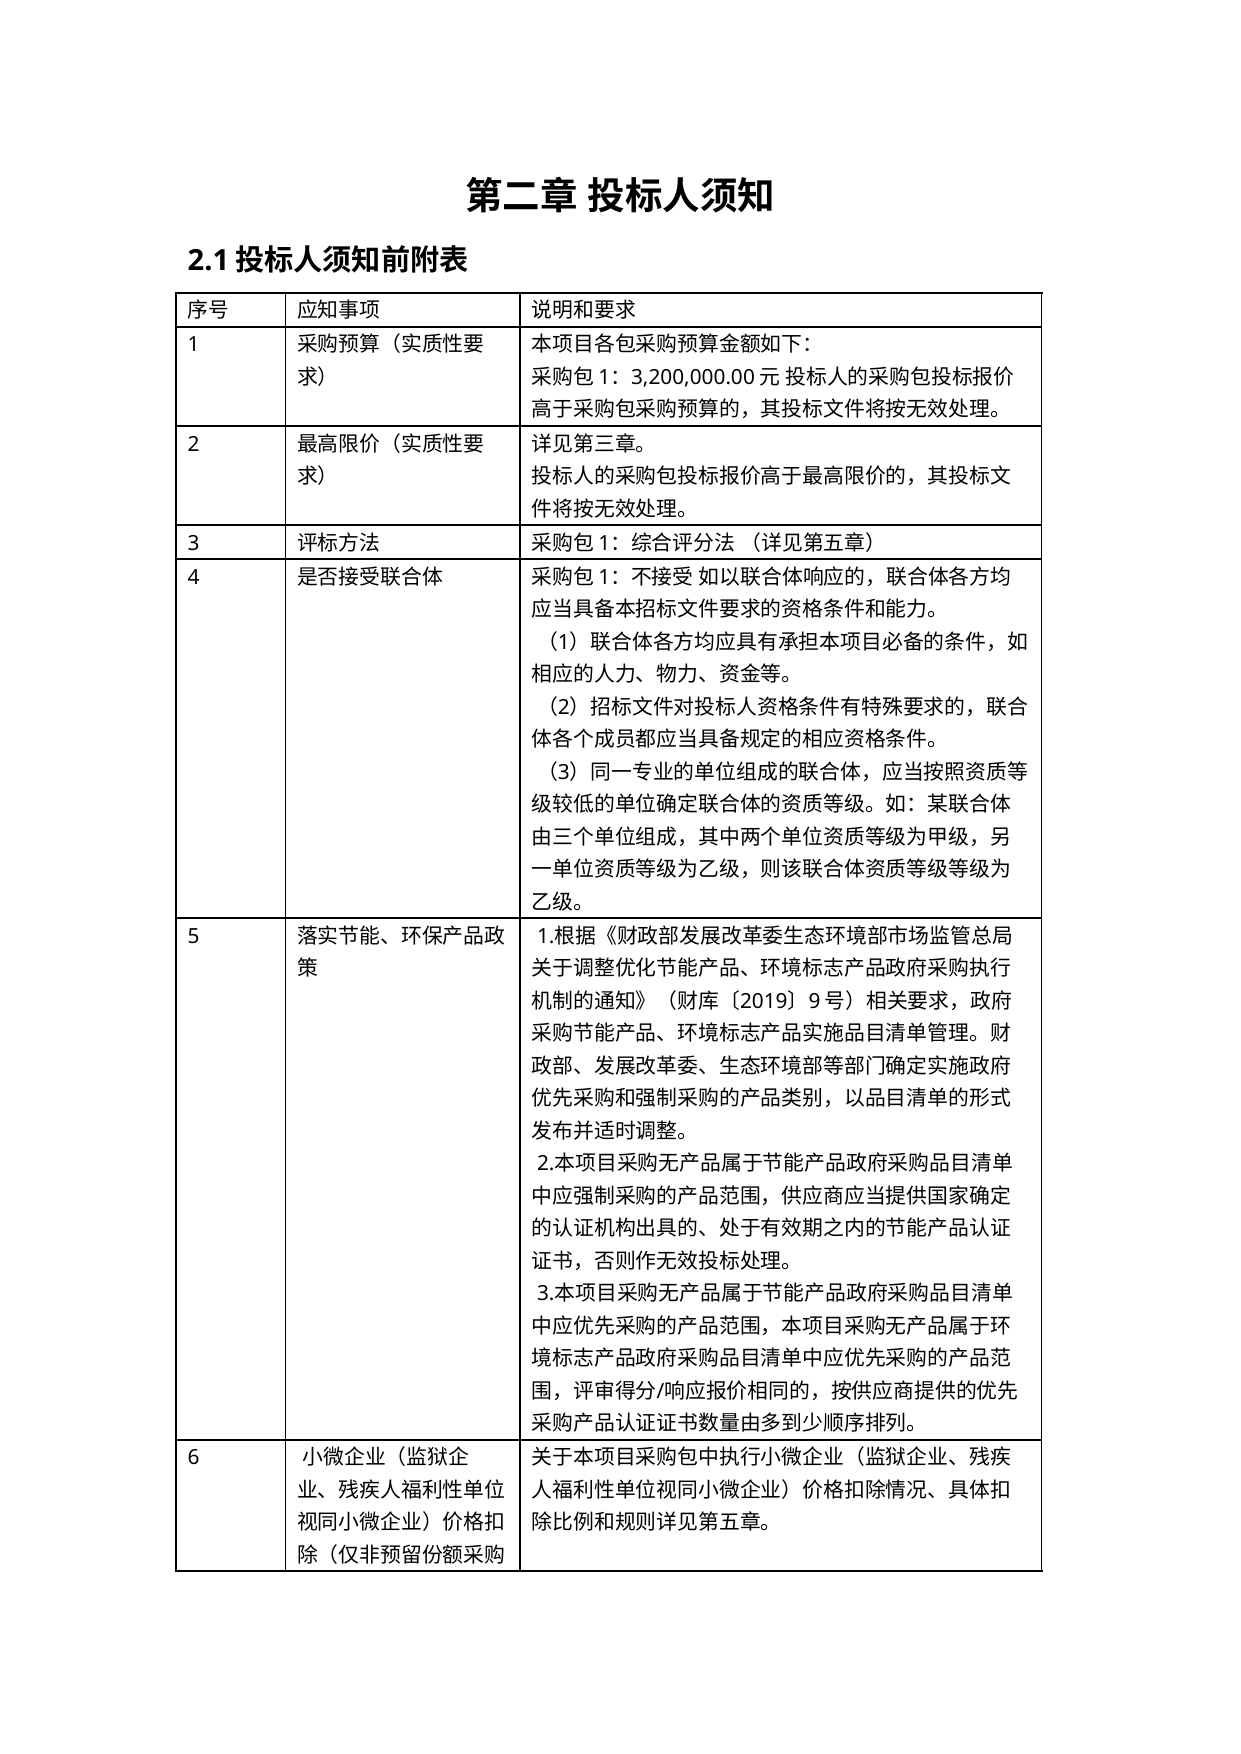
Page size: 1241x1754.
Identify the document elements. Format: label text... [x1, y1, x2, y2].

text 2.1投标人须知前附表 [187, 227, 1053, 292]
table_cell 采购预算（实质性要求） [286, 328, 519, 425]
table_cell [521, 1441, 1041, 1570]
table_cell 评标方法 [286, 526, 519, 558]
table_cell 4 [177, 560, 285, 917]
table_header 序号 [177, 294, 285, 326]
table_cell 最高限价（实质性要求） [286, 427, 519, 524]
table_cell 采购包1：不接受 如以联合体响应的，联合体各方均应当具备本招标文件要求的资格条件和能力。 （1）联合体各方均应具有承担本项目必备的条件，如相应的人力、物力、资金等。 （2）招标文件对投标人资格条件有特殊要求的，联合体各个成员都应当具备规定的相应资格条件。 （3）同一专业的单位组成的联合体，应当按照资质等级较低的单位确定联合体的资质等级。如：某联合体由三个单位组成，其中两个单位资质等级为甲级，另一单位资质等级为乙级，则该联合体资质等级等级为乙级。 [521, 560, 1041, 917]
table_cell 本项目各包采购预算金额如下： 采购包1：3,200,000.00元 投标人的采购包投标报价高于采购包采购预算的，其投标文件将按无效处理。 [521, 328, 1041, 425]
table_header 说明和要求 [521, 294, 1041, 326]
table_cell 1 [177, 328, 285, 425]
table_cell 2 [177, 427, 285, 524]
table_cell 详见第三章。 投标人的采购包投标报价高于最高限价的，其投标文件将按无效处理。 [521, 427, 1041, 524]
table_header 应知事项 [286, 294, 519, 326]
table_cell 1.根据《财政部发展改革委生态环境部市场监管总局关于调整优化节能产品、环境标志产品政府采购执行机制的通知》（财库〔2019〕9号）相关要求，政府采购节能产品、环境标志产品实施品目清单管理。财政部、发展改革委、生态环境部等部门确定实施政府优先采购和强制采购的产品类别，以品目清单的形式发布并适时调整。 2.本项目采购无产品属于节能产品政府采购品目清单中应强制采购的产品范围，供应商应当提供国家确定的认证机构出具的、处于有效期之内的节能产品认证证书，否则作无效投标处理。 3.本项目采购无产品属于节能产品政府采购品目清单中应优先采购的产品范围，本项目采购无产品属于环境标志产品政府采购品目清单中应优先采购的产品范围，评审得分/响应报价相同的，按供应商提供的优先采购产品认证证书数量由多到少顺序排列。 [521, 919, 1041, 1439]
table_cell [286, 1441, 519, 1570]
table_cell 采购包1：综合评分法 （详见第五章） [521, 526, 1041, 558]
table_cell 是否接受联合体 [286, 560, 519, 917]
table_cell 6 [177, 1441, 285, 1570]
table_cell 3 [177, 526, 285, 558]
table_cell 落实节能、环保产品政策 [286, 919, 519, 1439]
table_cell 5 [177, 919, 285, 1439]
text 第二章 投标人须知 [187, 162, 1053, 227]
